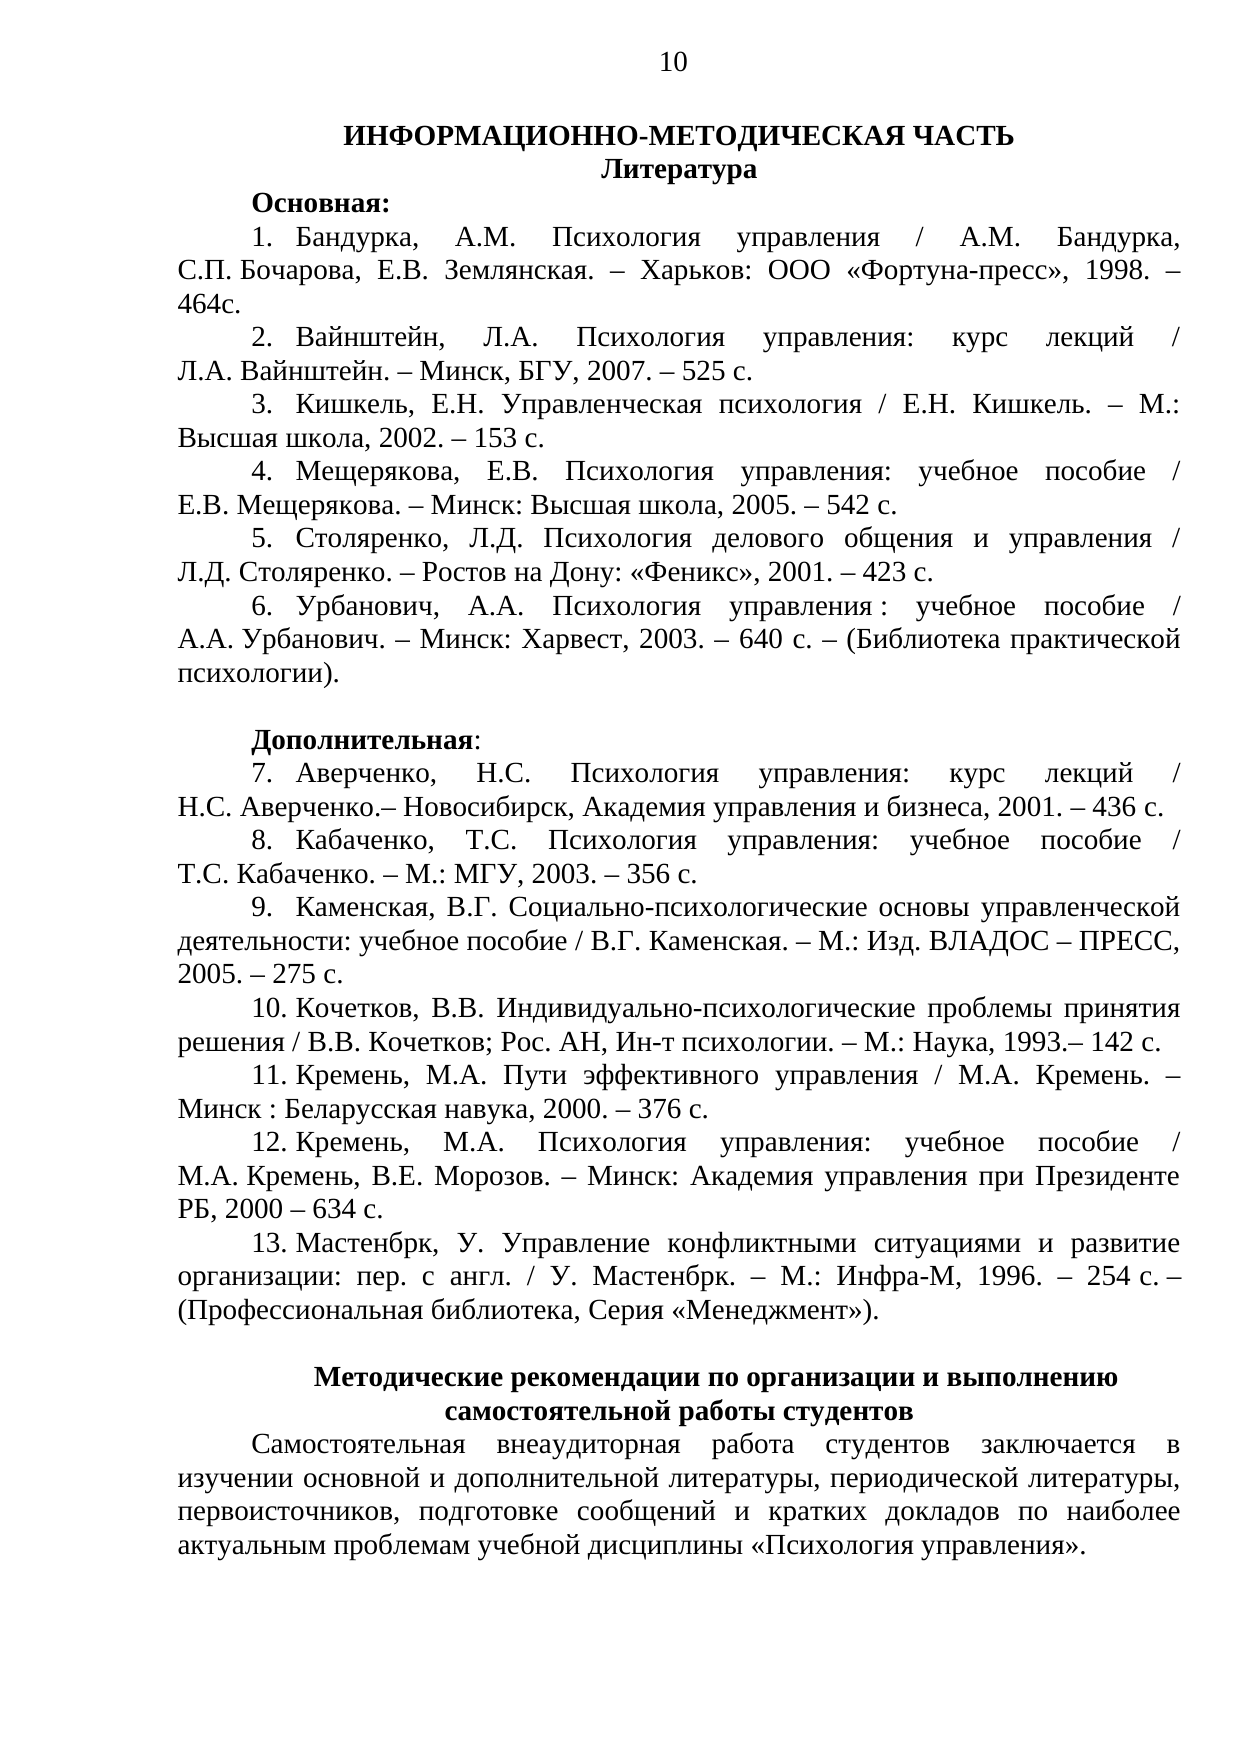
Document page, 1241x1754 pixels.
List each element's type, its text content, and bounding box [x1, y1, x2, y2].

text Литература [177, 152, 1181, 185]
text Дополнительная: [177, 722, 1181, 755]
text Информационно-методическая часть [177, 118, 1181, 152]
list Аверченко, Н.С. Психология управления: курс лекций / Н.С. Аверченко.– Новосибирск, Академия управления и бизнеса, 2001. – 436 с. [177, 755, 1181, 822]
text Основная: [177, 185, 1181, 219]
text Методические рекомендации по организации и выполнению самостоятельной работы студентов [177, 1359, 1181, 1426]
list Мещерякова, Е.В. Психология управления: учебное пособие / Е.В. Мещерякова. – Минск: Высшая школа, 2005. – 542 с. [177, 453, 1181, 521]
list Кочетков, В.В. Индивидуально-психологические проблемы принятия решения / В.В. Кочетков; Рос. АН, Ин-т психологии. – М.: Наука, 1993.– 142 с. [177, 990, 1181, 1057]
list Вайнштейн, Л.А. Психология управления: курс лекций / Л.А. Вайнштейн. – Минск, БГУ, 2007. – 525 с. [177, 319, 1181, 386]
list Каменская, В.Г. Социально-психологические основы управленческой деятельности: учебное пособие / В.Г. Каменская. – М.: Изд. ВЛАДОС – ПРЕСС, 2005. – 275 с. [177, 889, 1181, 990]
list Бандурка, А.М. Психология управления / А.М. Бандурка, С.П. Бочарова, Е.В. Землянская. – Харьков: ООО «Фортуна-пресс», 1998. – 464с. [177, 219, 1181, 319]
list Столяренко, Л.Д. Психология делового общения и управления / Л.Д. Столяренко. – Ростов на Дону: «Феникс», 2001. – 423 с. [177, 521, 1181, 588]
list Кишкель, Е.Н. Управленческая психология / Е.Н. Кишкель. – М.: Высшая школа, 2002. – 153 с. [177, 386, 1181, 453]
list Урбанович, А.А. Психология управления : учебное пособие / А.А. Урбанович. – Минск: Харвест, 2003. – 640 с. – ( практической психологии). [177, 588, 1181, 688]
list Мастенбрк, У. Управление конфликтными ситуациями и развитие организации: пер. с англ. / У. Мастенбрк. – М.: Инфра-М, 1996. – 254 с. – (Профессиональная библиотека, Серия «Менеджмент»). [177, 1225, 1181, 1326]
list Кабаченко, Т.С. Психология управления: учебное пособие / Т.С. Кабаченко. – М.: МГУ, 2003. – 356 с. [177, 822, 1181, 889]
list Кремень, М.А. Психология управления: учебное пособие / М.А. Кремень, В.Е. Морозов. – Минск: Академия управления при Президенте РБ, 2000 – 634 с. [177, 1124, 1181, 1225]
text Самостоятельная внеаудиторная работа студентов заключается в изучении основной и дополнительной литературы, периодической литературы, первоисточников, подготовке сообщений и кратких докладов по наиболее актуальным проблемам учебной дисциплины «Психология управления». [177, 1426, 1181, 1560]
list Кремень, М.А. Пути эффективного управления / М.А. Кремень. – Минск : Беларусская навука, 2000. – 376 с. [177, 1057, 1181, 1124]
